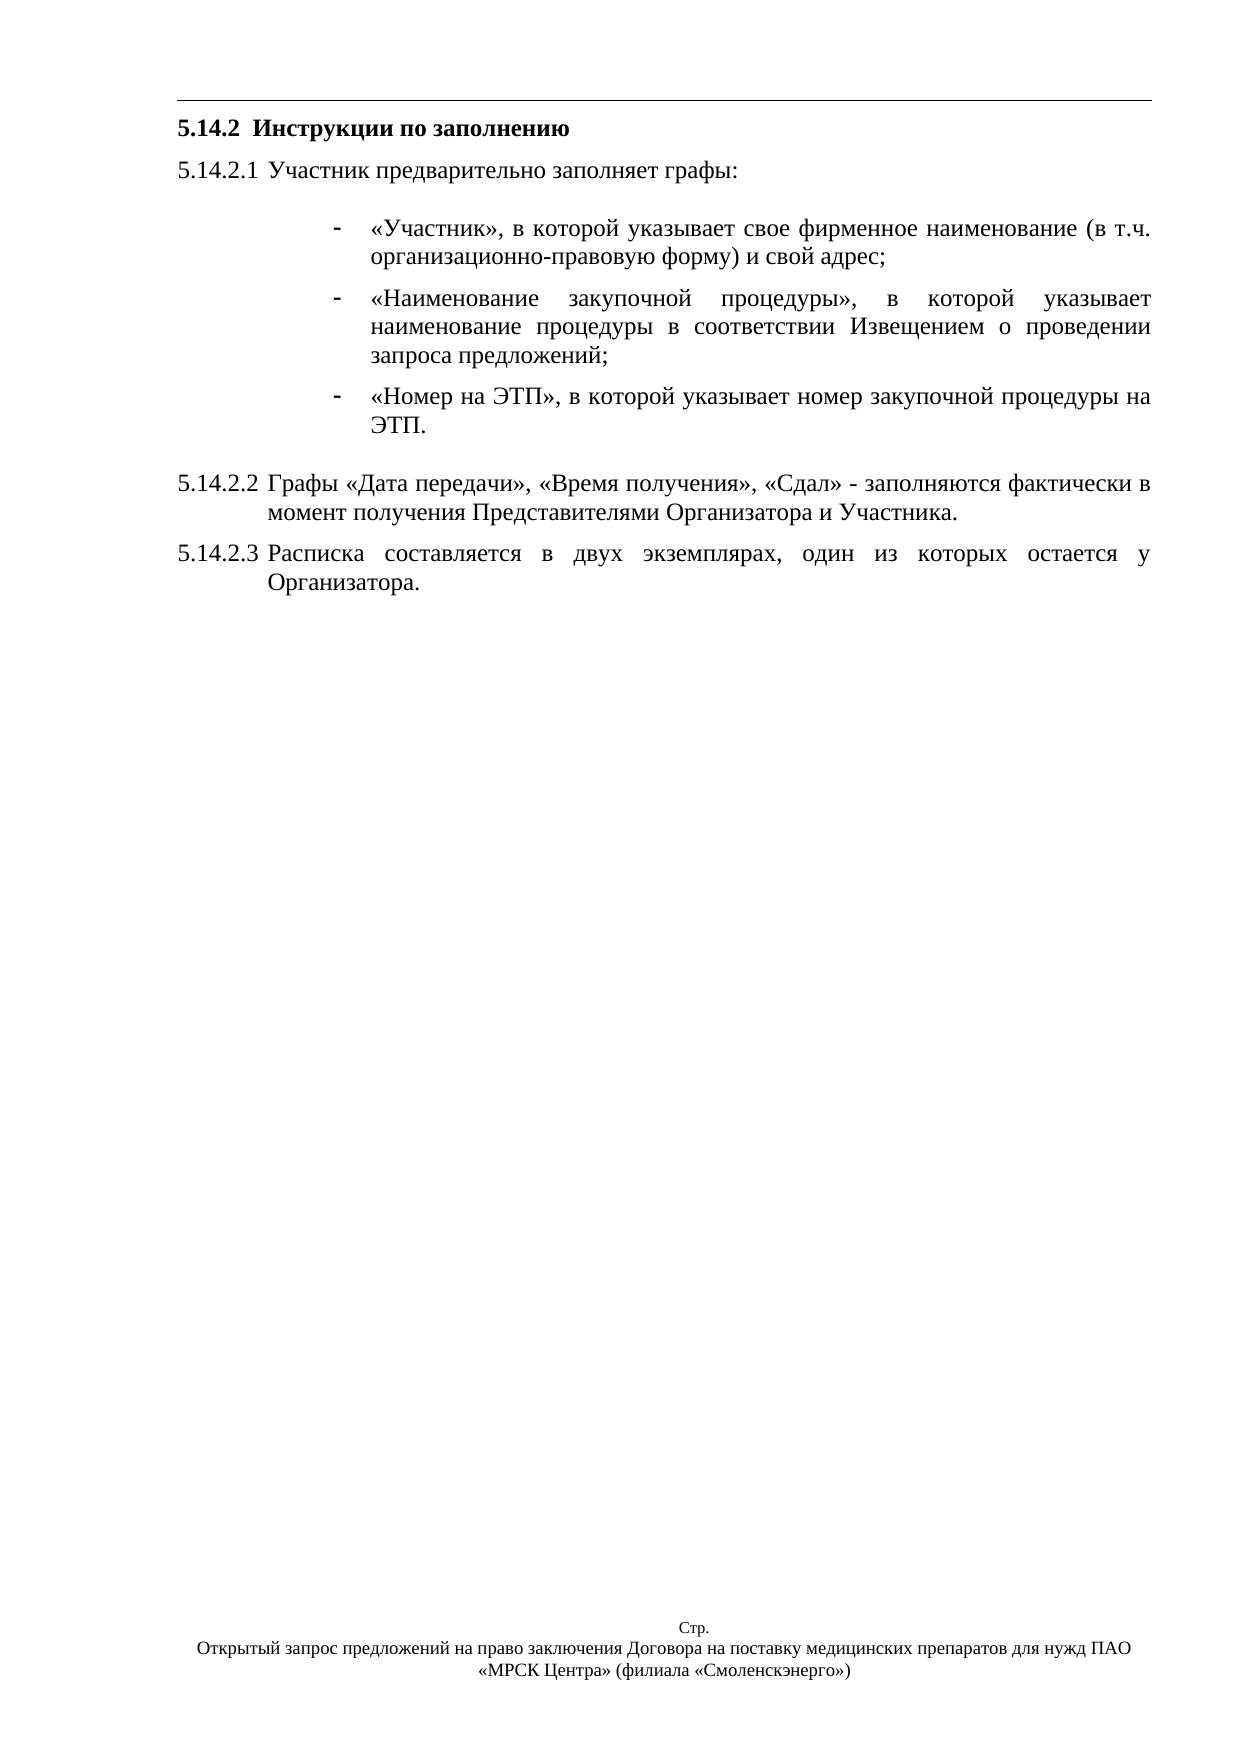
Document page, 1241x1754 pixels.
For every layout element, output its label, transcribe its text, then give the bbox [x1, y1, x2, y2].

list Расписка составляется в двух экземплярах, один из которых остается у Организатора. [177, 538, 1152, 596]
list «Участник», в которой указывает свое фирменное наименование (в т.ч. организационно-правовую форму) и свой адрес; [333, 213, 1152, 270]
subtitle Инструкции по заполнению [177, 113, 1152, 142]
list «Номер на ЭТП», в которой указывает номер закупочной процедуры на ЭТП. [333, 381, 1152, 439]
list Участник предварительно заполняет графы: [177, 155, 1152, 183]
list «Наименование закупочной процедуры», в которой указывает наименование процедуры в соответствии Извещением о проведении запроса предложений; [333, 283, 1152, 369]
list Графы «Дата передачи», «Время получения», «Сдал» - заполняются фактически в момент получения Представителями Организатора и Участника. [177, 468, 1152, 526]
